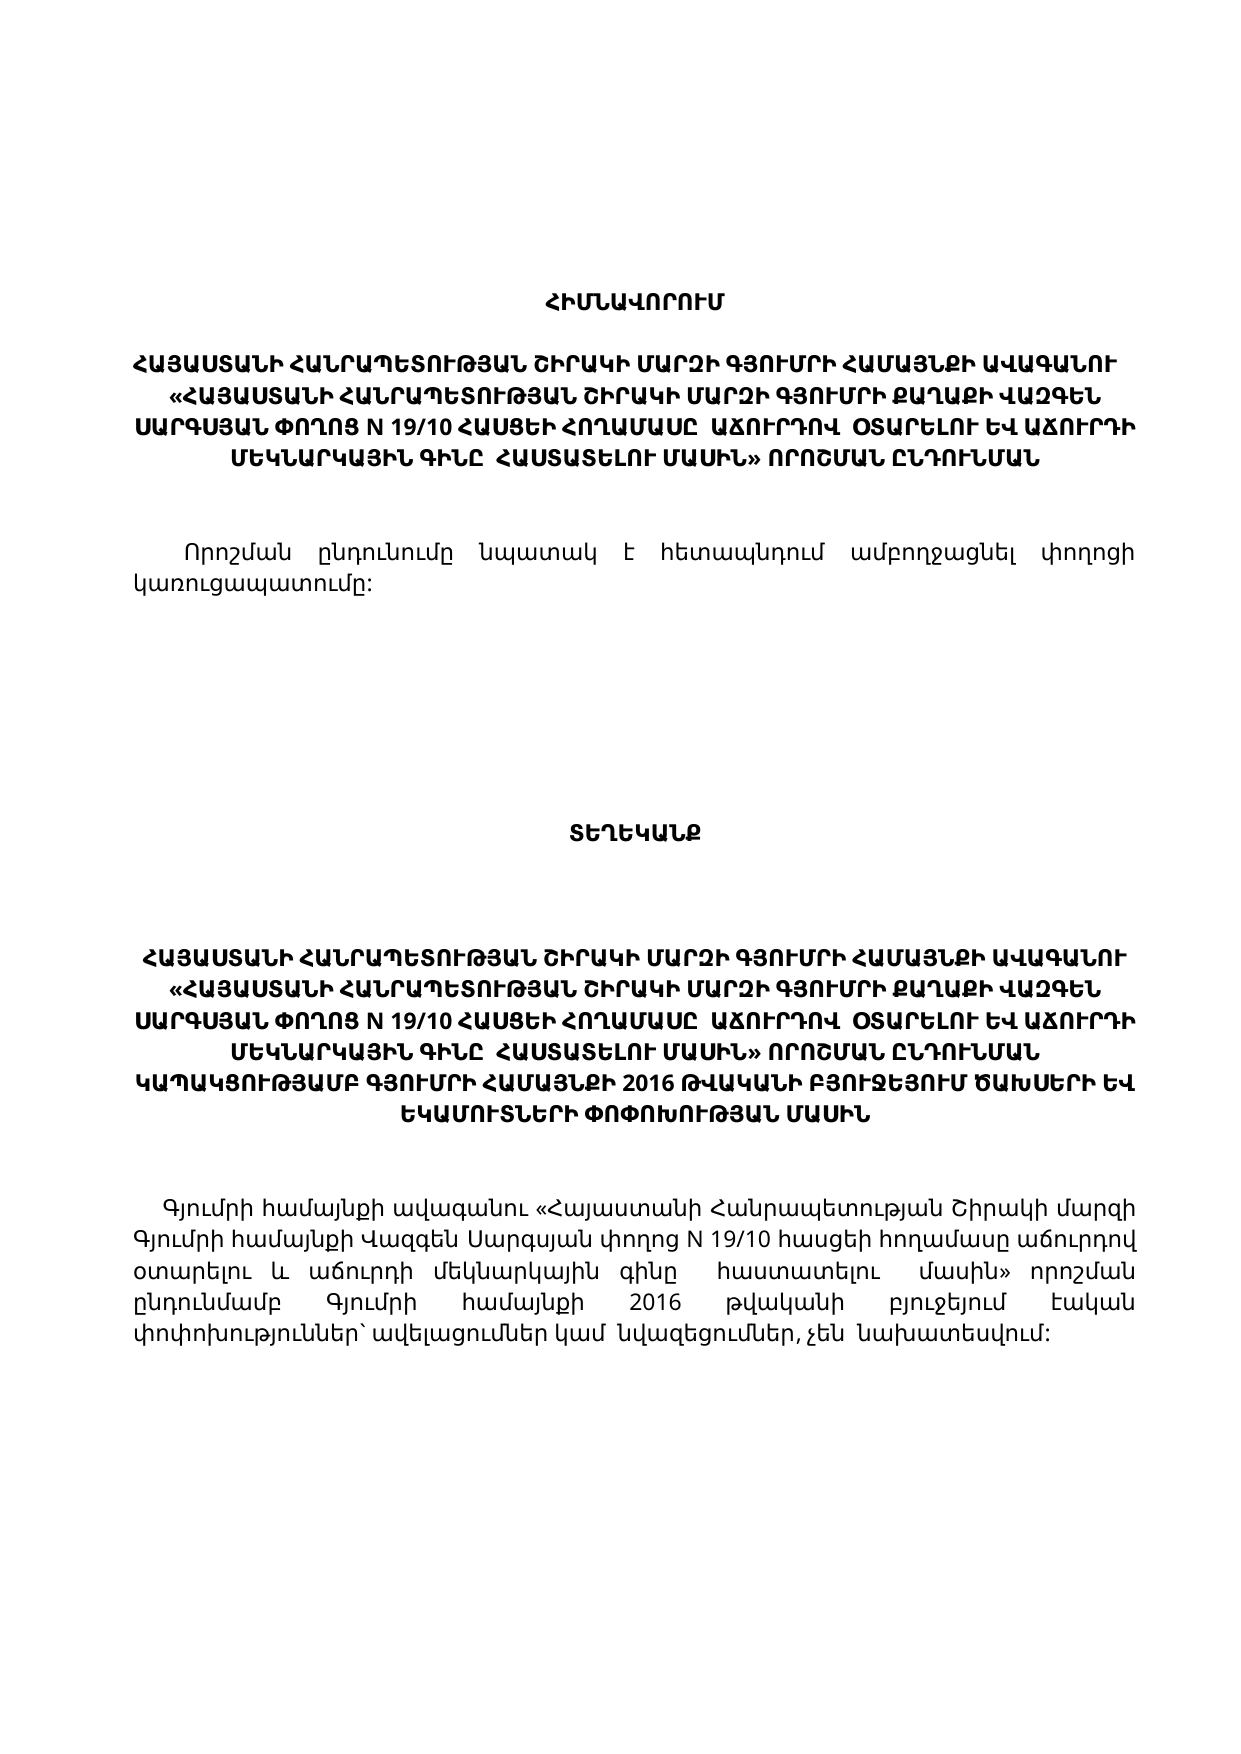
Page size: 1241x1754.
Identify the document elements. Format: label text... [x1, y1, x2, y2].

text Գյումրի համայնքի ավագանու «Հայաստանի Հանրապետության Շիրակի մարզի Գյումրի համայնքի Վազգեն Սարգսյան փողոց N 19/10 հասցեի հողամասը աճուրդով օտարելու և աճուրդի մեկնարկային գինը հաստատելու մասին» որոշման ընդունմամբ Գյումրի համայնքի 2016 թվականի բյուջեյում էական փոփոխություններ` ավելացումներ կամ նվազեցումներ, չեն նախատեսվում: [133, 1192, 1137, 1348]
text ՀԱՅԱՍՏԱՆԻ ՀԱՆՐԱՊԵՏՈՒԹՅԱՆ ՇԻՐԱԿԻ ՄԱՐԶԻ ԳՅՈՒՄՐԻ ՀԱՄԱՅՆՔԻ ԱՎԱԳԱՆՈՒ [133, 942, 1137, 973]
text ՏԵՂԵԿԱՆՔ [133, 817, 1137, 848]
text ՀԱՅԱՍՏԱՆԻ ՀԱՆՐԱՊԵՏՈՒԹՅԱՆ ՇԻՐԱԿԻ ՄԱՐԶԻ ԳՅՈՒՄՐԻ ՀԱՄԱՅՆՔԻ ԱՎԱԳԱՆՈՒ [133, 348, 1137, 380]
text Որոշման ընդունումը նպատակ է հետապնդում ամբողջացնել փողոցի կառուցապատումը: [133, 536, 1137, 598]
text ՀԻՄՆԱՎՈՐՈՒՄ [133, 286, 1137, 317]
text «ՀԱՅԱՍՏԱՆԻ ՀԱՆՐԱՊԵՏՈՒԹՅԱՆ ՇԻՐԱԿԻ ՄԱՐԶԻ ԳՅՈՒՄՐԻ ՔԱՂԱՔԻ ՎԱԶԳԵՆ ՍԱՐԳՍՅԱՆ ՓՈՂՈՑ N 19/10 ՀԱՍՑԵԻ ՀՈՂԱՄԱՍԸ ԱՃՈՒՐԴՈՎ ՕՏԱՐԵԼՈՒ ԵՎ ԱՃՈՒՐԴԻ ՄԵԿՆԱՐԿԱՅԻՆ ԳԻՆԸ ՀԱՍՏԱՏԵԼՈՒ ՄԱՍԻՆ» ՈՐՈՇՄԱՆ ԸՆԴՈՒՆՄԱՆ ԿԱՊԱԿՑՈՒԹՅԱՄԲ ԳՅՈՒՄՐԻ ՀԱՄԱՅՆՔԻ 2016 ԹՎԱԿԱՆԻ ԲՅՈՒՋԵՅՈՒՄ ԾԱԽՍԵՐԻ ԵՎ ԵԿԱՄՈՒՏՆԵՐԻ ՓՈՓՈԽՈՒԹՅԱՆ ՄԱՍԻՆ [133, 973, 1137, 1130]
text «ՀԱՅԱՍՏԱՆԻ ՀԱՆՐԱՊԵՏՈՒԹՅԱՆ ՇԻՐԱԿԻ ՄԱՐԶԻ ԳՅՈՒՄՐԻ ՔԱՂԱՔԻ ՎԱԶԳԵՆ ՍԱՐԳՍՅԱՆ ՓՈՂՈՑ N 19/10 ՀԱՍՑԵԻ ՀՈՂԱՄԱՍԸ ԱՃՈՒՐԴՈՎ ՕՏԱՐԵԼՈՒ ԵՎ ԱՃՈՒՐԴԻ ՄԵԿՆԱՐԿԱՅԻՆ ԳԻՆԸ ՀԱՍՏԱՏԵԼՈՒ ՄԱՍԻՆ» ՈՐՈՇՄԱՆ ԸՆԴՈՒՆՄԱՆ [133, 380, 1137, 473]
